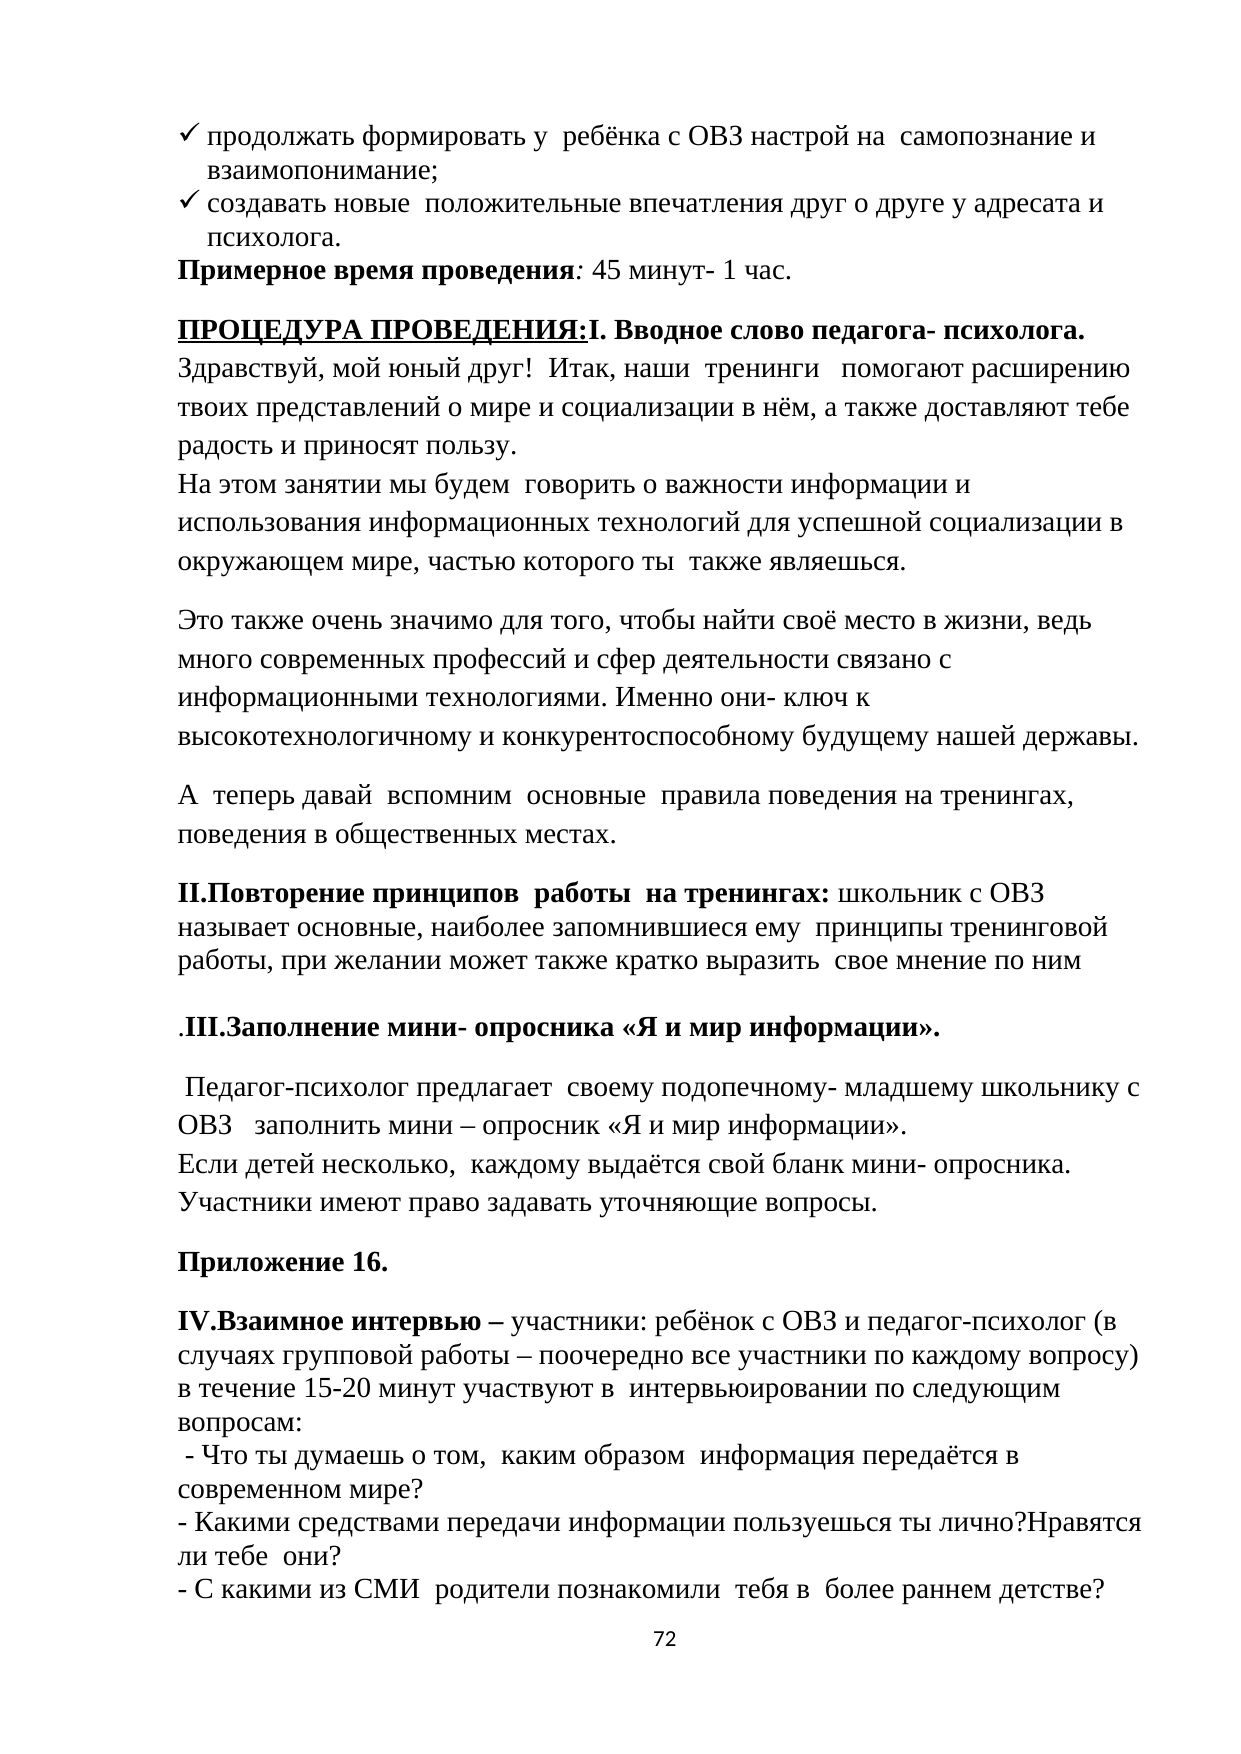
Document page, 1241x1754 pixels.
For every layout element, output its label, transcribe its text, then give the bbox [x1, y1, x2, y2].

text Приложение 16. [177, 1244, 1152, 1277]
text - Какими средствами передачи информации пользуешься ты лично?Нравятся ли тебе они? [177, 1504, 1152, 1572]
list создавать новые положительные впечатления друг о друге у адресата и психолога. [177, 185, 1152, 252]
text .III.Заполнение мини- опросника «Я и мир информации». [177, 1009, 1152, 1043]
text ПРОЦЕДУРА ПРОВЕДЕНИЯ:I. Вводное слово педагога- психолога. Здравствуй, мой юный друг! Итак, наши тренинги помогают расширению твоих представлений о мире и социализации в нём, а также доставляют тебе радость и приносят пользу. На этом занятии мы будем говорить о важности информации и использования информационных технологий для успешной социализации в окружающем мире, частью которого ты также являешься. [177, 312, 1152, 577]
text IV.Взаимное интервью – участники: ребёнок с ОВЗ и педагог-психолог (в случаях групповой работы – поочередно все участники по каждому вопросу) в течение 15-20 минут участвуют в интервьюировании по следующим вопросам: [177, 1303, 1152, 1437]
text - С какими из СМИ родители познакомили тебя в более раннем детстве? [177, 1572, 1152, 1605]
text Это также очень значимо для того, чтобы найти своё место в жизни, ведь много современных профессий и сфер деятельности связано с информационными технологиями. Именно они- ключ к высокотехнологичному и конкурентоспособному будущему нашей державы. [177, 602, 1152, 752]
text II.Повторение принципов работы на тренингах: школьник с ОВЗ называет основные, наиболее запомнившиеся ему принципы тренинговой работы, при желании может также кратко выразить свое мнение по ним [177, 875, 1152, 976]
text - Что ты думаешь о том, каким образом информация передаётся в современном мире? [177, 1437, 1152, 1504]
text Примерное время проведения: 45 минут- 1 час. [177, 252, 1152, 286]
text Педагог-психолог предлагает своему подопечному- младшему школьнику с ОВЗ заполнить мини – опросник «Я и мир информации». Если детей несколько, каждому выдаётся свой бланк мини- опросника. Участники имеют право задавать уточняющие вопросы. [177, 1069, 1152, 1218]
text А теперь давай вспомним основные правила поведения на тренингах, поведения в общественных местах. [177, 777, 1152, 849]
list продолжать формировать у ребёнка с ОВЗ настрой на самопознание и взаимопонимание; [177, 118, 1152, 185]
